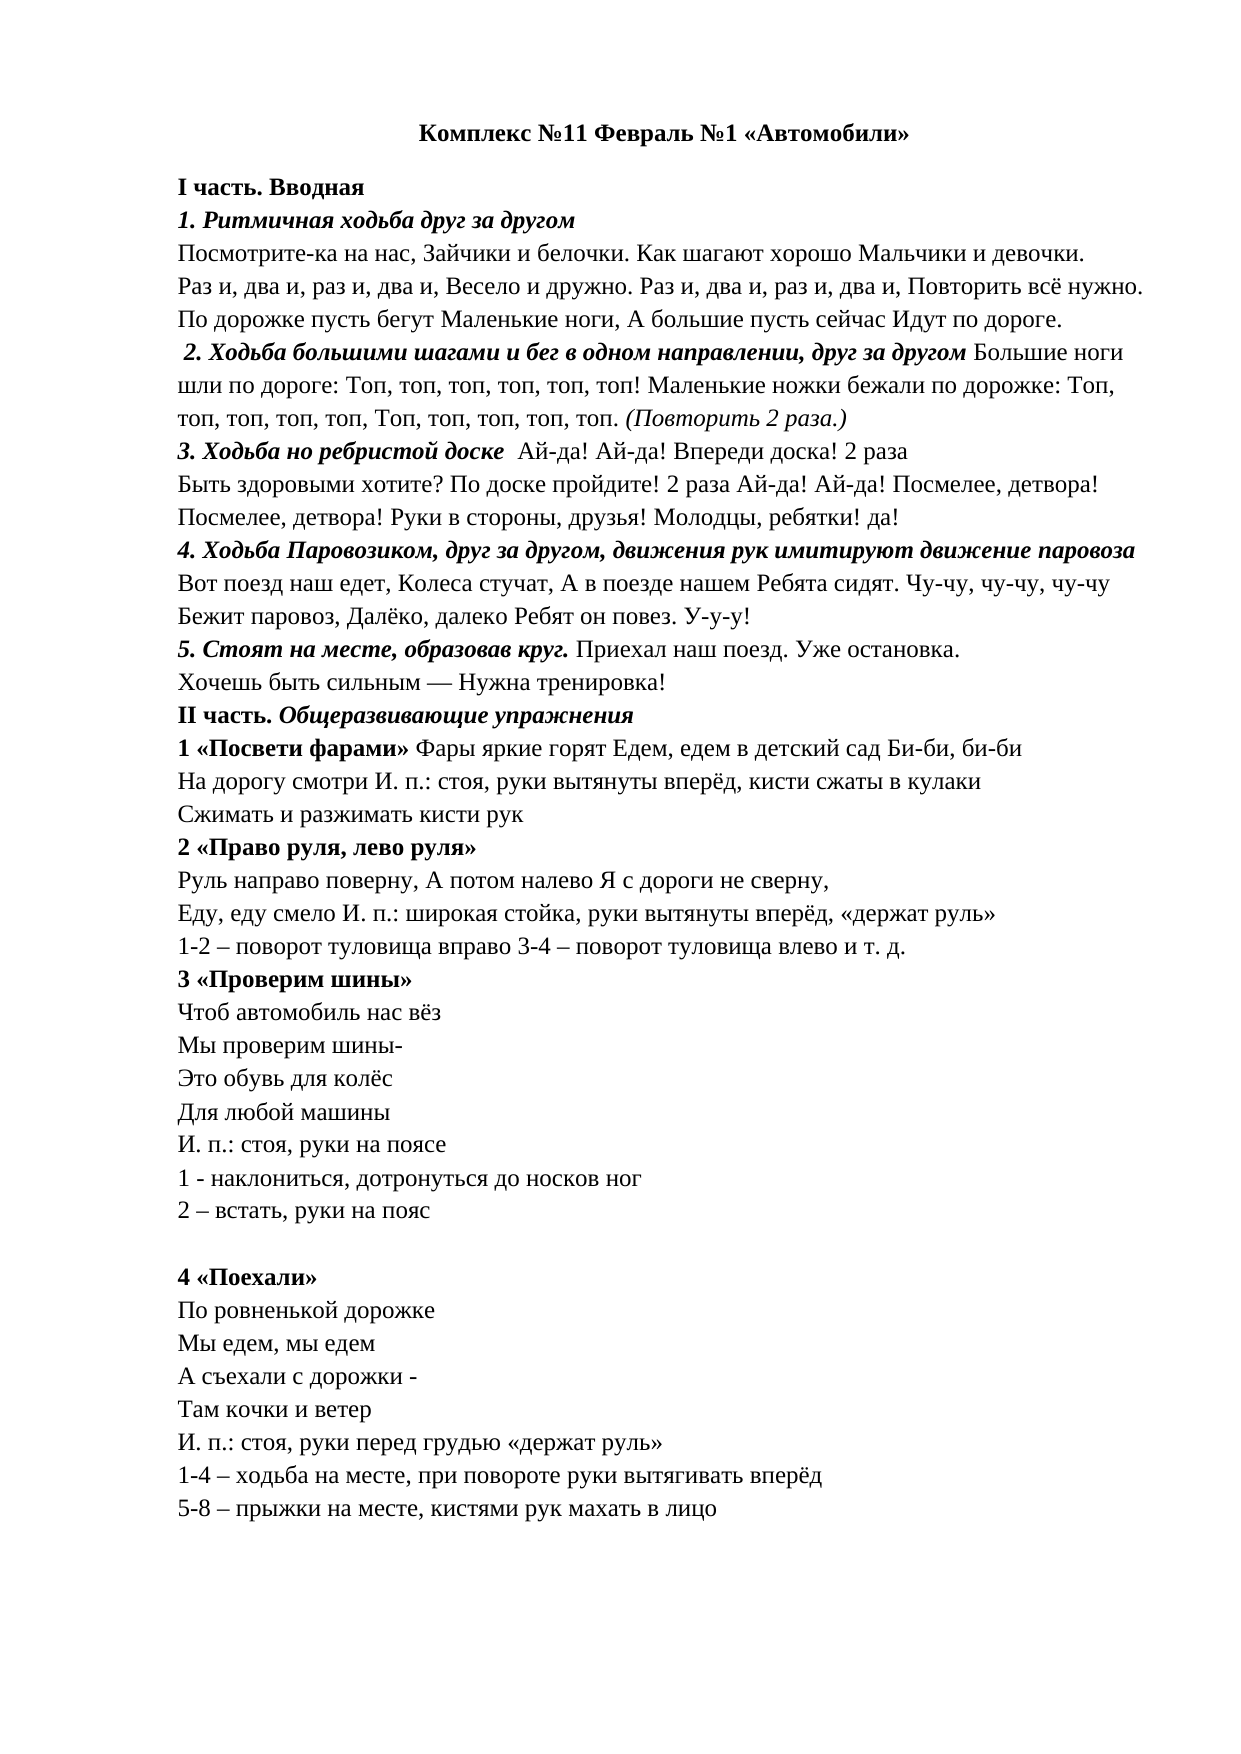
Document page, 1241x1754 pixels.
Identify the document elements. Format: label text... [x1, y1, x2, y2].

text Посмотрите-ка на нас, Зайчики и белочки. Как шагают хорошо Мальчики и девочки. [177, 238, 1152, 267]
text Комплекс №11 Февраль №1 «Автомобили» [177, 118, 1152, 147]
text 1. Ритмичная ходьба друг за другом [177, 205, 1152, 234]
text 2. Ходьба большими шагами и бег в одном направлении, друг за другом Большие ноги шли по дороге: Топ, топ, топ, топ, топ, топ! Маленькие ножки бежали по дорожке: Топ, топ, топ, топ, топ, Топ, топ, топ, топ, топ. (Повторить 2 раза.) [177, 337, 1152, 432]
text Быть здоровыми хотите? По доске пройдите! 2 раза Ай-да! Ай-да! Посмелее, детвора! [177, 469, 1152, 498]
text Бежит паровоз, Далёко, далеко Ребят он повез. У-у-у! [177, 601, 1152, 630]
text II часть. Общеразвивающие упражнения [177, 700, 1152, 729]
text Раз и, два и, раз и, два и, Весело и дружно. Раз и, два и, раз и, два и, Повторить всё нужно. [177, 271, 1152, 300]
text 5. Стоят на месте, образовав круг. Приехал наш поезд. Уже остановка. [177, 634, 1152, 663]
text Посмелее, детвора! Руки в стороны, друзья! Молодцы, ребятки! да! [177, 502, 1152, 531]
text По дорожке пусть бегут Маленькие ноги, А большие пусть сейчас Идут по дороге. [177, 304, 1152, 333]
text 1 «Посвети фарами» Фары яркие горят Едем, едем в детский сад Би-би, би-би На дорогу смотри И. п.: стоя, руки вытянуты вперёд, кисти сжаты в кулаки Сжимать и разжимать кисти рук 2 «Право руля, лево руля» [177, 733, 1152, 861]
text 4. Ходьба Паровозиком, друг за другом, движения рук имитируют движение паровоза [177, 535, 1152, 564]
text Вот поезд наш едет, Колеса стучат, А в поезде нашем Ребята сидят. Чу-чу, чу-чу, чу-чу [177, 568, 1152, 597]
text I часть. Вводная [177, 172, 1152, 201]
text Хочешь быть сильным — Нужна тренировка! [177, 667, 1152, 696]
text Руль направо поверну, А потом налево Я с дороги не сверну, Еду, еду смело И. п.: широкая стойка, руки вытянуты вперёд, «держат руль» 1-2 – поворот туловища вправо 3-4 – поворот туловища влево и т. д. 3 «Проверим шины» Чтоб автомобиль нас вёз Мы проверим шины- Это обувь для колёс Для любой машины И. п.: стоя, руки на поясе 1 - наклониться, дотронуться до носков ног 2 – встать, руки на пояс 4 «Поехали» По ровненькой дорожке Мы едем, мы едем А съехали с дорожки - Там кочки и ветер И. п.: стоя, руки перед грудью «держат руль» 1-4 – ходьба на месте, при повороте руки вытягивать вперёд 5-8 – прыжки на месте, кистями рук махать в лицо [177, 865, 1152, 1522]
text 3. Ходьба но ребристой доске Ай-да! Ай-да! Впереди доска! 2 раза [177, 436, 1152, 465]
